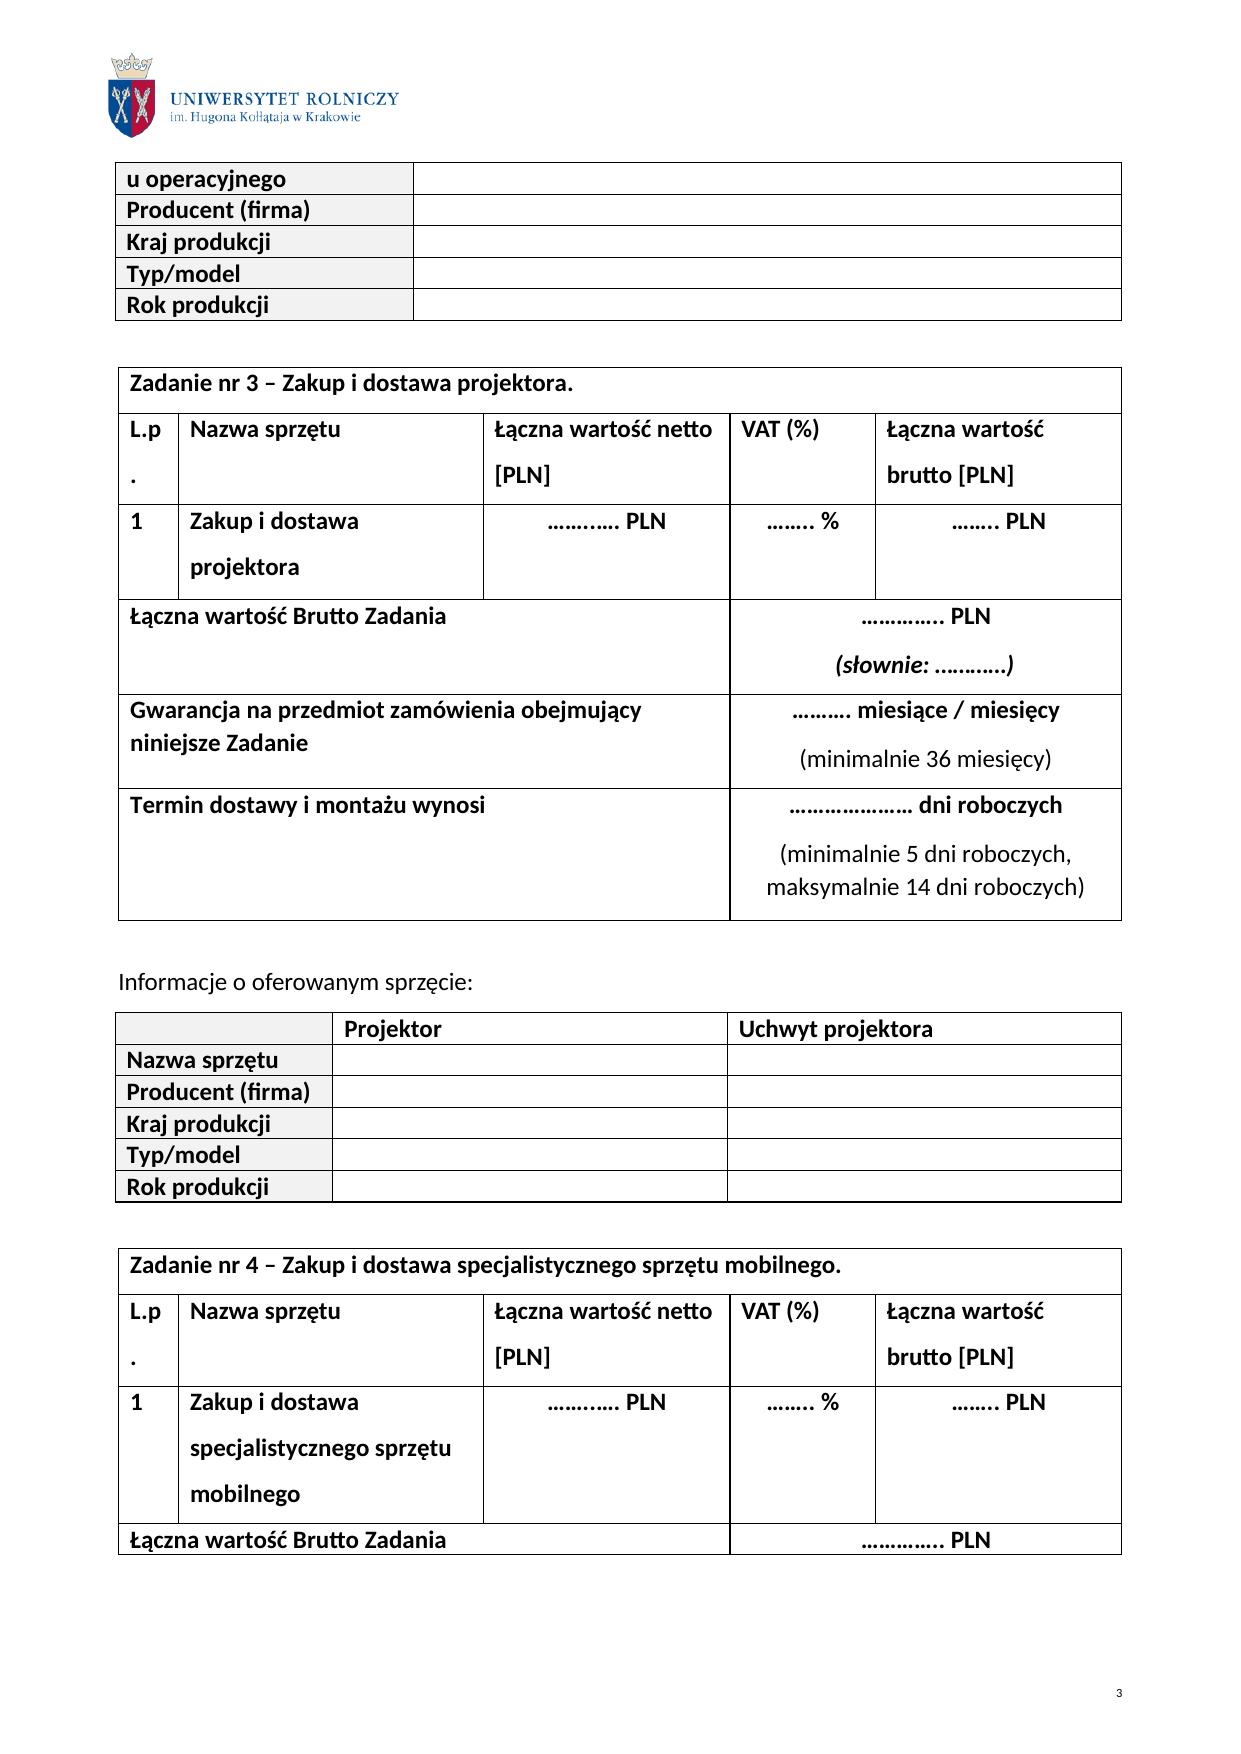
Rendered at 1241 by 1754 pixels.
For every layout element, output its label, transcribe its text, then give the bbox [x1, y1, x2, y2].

table_cell Rok produkcji [116, 1171, 332, 1201]
table_cell ………….. PLN (słownie: …………) [731, 1524, 1121, 1554]
table_cell Producent (firma) [116, 1076, 332, 1107]
table_cell Zakup i dostawa projektora [179, 505, 483, 599]
table_cell …….. % [731, 505, 875, 599]
table_cell [414, 226, 1121, 257]
table_cell L.p. [119, 1295, 178, 1386]
table_cell ………….. PLN (słownie: …………) [731, 600, 1121, 693]
table_cell [333, 1108, 727, 1138]
table_cell 1 [119, 505, 178, 599]
table_cell VAT (%) [731, 1295, 875, 1386]
table_cell [333, 1045, 727, 1075]
table_cell Typ/model [116, 258, 413, 288]
table_cell ……..…. PLN [484, 1387, 729, 1523]
table_cell ……..…. PLN [484, 505, 729, 599]
table_cell VAT (%) [731, 414, 875, 504]
table_cell ………. miesiące / miesięcy (minimalnie 36 miesięcy) [731, 695, 1121, 788]
table_cell [414, 258, 1121, 288]
table_cell Producent (firma) [116, 195, 413, 225]
table_cell Łączna wartość netto [PLN] [484, 1295, 729, 1386]
picture [104, 53, 412, 141]
table_cell L.p. [119, 414, 178, 504]
table_cell [333, 1076, 727, 1107]
table_header Zadanie nr 3 – Zakup i dostawa projektora. [119, 368, 1121, 412]
table_header Zadanie nr 4 – Zakup i dostawa specjalistycznego sprzętu mobilnego. [119, 1249, 1121, 1294]
table_cell …….. PLN [876, 505, 1121, 599]
table_cell Rok produkcji [116, 289, 413, 320]
table_cell [728, 1139, 1121, 1170]
table_cell [333, 1171, 727, 1201]
table_cell [728, 1045, 1121, 1075]
table_cell Łączna wartość Brutto Zadania [119, 600, 729, 693]
table_cell [728, 1108, 1121, 1138]
table_cell Typ/model [116, 1139, 332, 1170]
table_header [414, 163, 1121, 193]
table_cell [333, 1139, 727, 1170]
table_cell Nazwa sprzętu [179, 414, 483, 504]
table_cell 1 [119, 1387, 178, 1523]
table_cell Nazwa sprzętu [179, 1295, 483, 1386]
table_cell [414, 289, 1121, 320]
table_cell Łączna wartość brutto [PLN] [876, 414, 1121, 504]
table_cell …….. % [731, 1387, 875, 1523]
table_cell Gwarancja na przedmiot zamówienia obejmujący niniejsze Zadanie [119, 695, 729, 788]
table_cell Łączna wartość netto [PLN] [484, 414, 729, 504]
table_cell Łączna wartość brutto [PLN] [876, 1295, 1121, 1386]
table_cell ………………… dni roboczych (minimalnie 5 dni roboczych, maksymalnie 14 dni roboczych) [731, 789, 1121, 919]
table_header [116, 1013, 332, 1043]
table_cell [728, 1171, 1121, 1201]
table_header Nazwa oprogramowania/systemu operacyjnego [116, 163, 413, 193]
table_cell Termin dostawy i montażu wynosi [119, 789, 729, 919]
table_cell [414, 195, 1121, 225]
table_cell Kraj produkcji [116, 226, 413, 257]
table_cell Nazwa sprzętu [116, 1045, 332, 1075]
table_cell Zakup i dostawa specjalistycznego sprzętu mobilnego [179, 1387, 483, 1523]
table_cell Łączna wartość Brutto Zadania [119, 1524, 729, 1554]
text Informacje o oferowanym sprzęcie: [118, 966, 1122, 997]
table_cell [728, 1076, 1121, 1107]
table_cell …….. PLN [876, 1387, 1121, 1523]
table_header Projektor [333, 1013, 727, 1043]
table_header Uchwyt projektora [728, 1013, 1121, 1043]
table_cell Kraj produkcji [116, 1108, 332, 1138]
